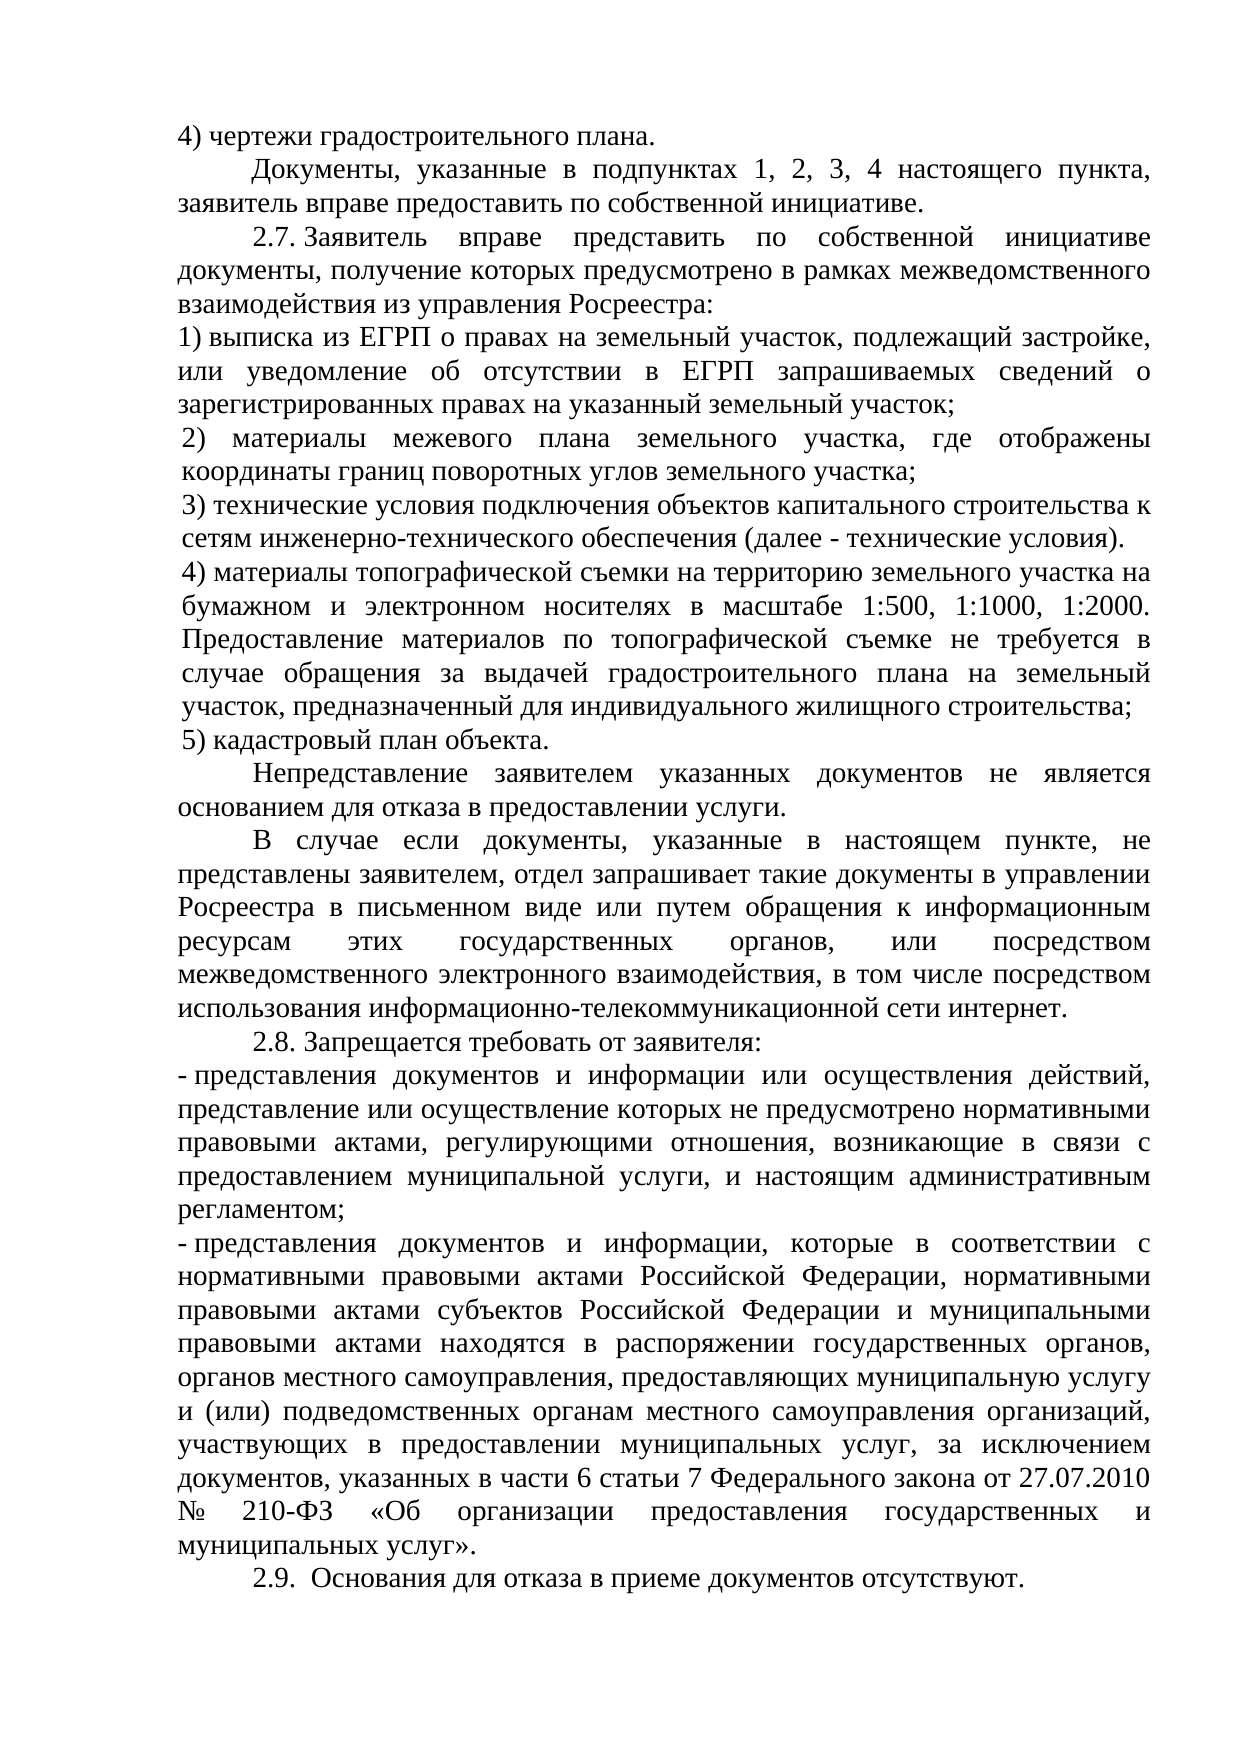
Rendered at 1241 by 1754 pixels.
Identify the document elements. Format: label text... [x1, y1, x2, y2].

text 1) выписка из ЕГРП о правах на земельный участок, подлежащий застройке, или уведомление об отсутствии в ЕГРП запрашиваемых сведений о зарегистрированных правах на указанный земельный участок; [177, 319, 1152, 420]
text 2.8. Запрещается требовать от заявителя: [177, 1024, 1152, 1057]
text 4) чертежи градостроительного плана. [177, 118, 1152, 152]
text 5) кадастровый план объекта. [181, 722, 1152, 755]
text 4) материалы топографической съемки на территорию земельного участка на бумажном и электронном носителях в масштабе 1:500, 1:1000, 1:2000. Предоставление материалов по топографической съемке не требуется в случае обращения за выдачей градостроительного плана на земельный участок, предназначенный для индивидуального жилищного строительства; [181, 554, 1152, 722]
text 2.9. Основания для отказа в приеме документов отсутствуют. [177, 1560, 1152, 1594]
text 2) материалы межевого плана земельного участка, где отображены координаты границ поворотных углов земельного участка; [181, 420, 1152, 487]
text 3) технические условия подключения объектов капитального строительства к сетям инженерно-технического обеспечения (далее - технические условия). [181, 487, 1152, 554]
text Непредставление заявителем указанных документов не является основанием для отказа в предоставлении услуги. [177, 755, 1152, 822]
text В случае если документы, указанные в настоящем пункте, не представлены заявителем, отдел запрашивает такие документы в управлении Росреестра в письменном виде или путем обращения к информационным ресурсам этих государственных органов, или посредством межведомственного электронного взаимодействия, в том числе посредством использования информационно-телекоммуникационной сети интернет. [177, 822, 1152, 1024]
text - представления документов и информации или осуществления действий, представление или осуществление которых не предусмотрено нормативными правовыми актами, регулирующими отношения, возникающие в связи с предоставлением муниципальной услуги, и настоящим административным регламентом; [177, 1057, 1152, 1225]
text Документы, указанные в подпунктах 1, 2, 3, 4 настоящего пункта, заявитель вправе предоставить по собственной инициативе. [177, 152, 1152, 219]
text 2.7. Заявитель вправе представить по собственной инициативе документы, получение которых предусмотрено в рамках межведомственного взаимодействия из управления Росреестра: [177, 219, 1152, 319]
text - представления документов и информации, которые в соответствии с нормативными правовыми актами Российской Федерации, нормативными правовыми актами субъектов Российской Федерации и муниципальными правовыми актами находятся в распоряжении государственных органов, органов местного самоуправления, предоставляющих муниципальную услугу и (или) подведомственных органам местного самоуправления организаций, участвующих в предоставлении муниципальных услуг, за исключением документов, указанных в части 6 статьи 7 Федерального закона от 27.07.2010 № 210-ФЗ «Об организации предоставления государственных и муниципальных услуг». [177, 1225, 1152, 1560]
